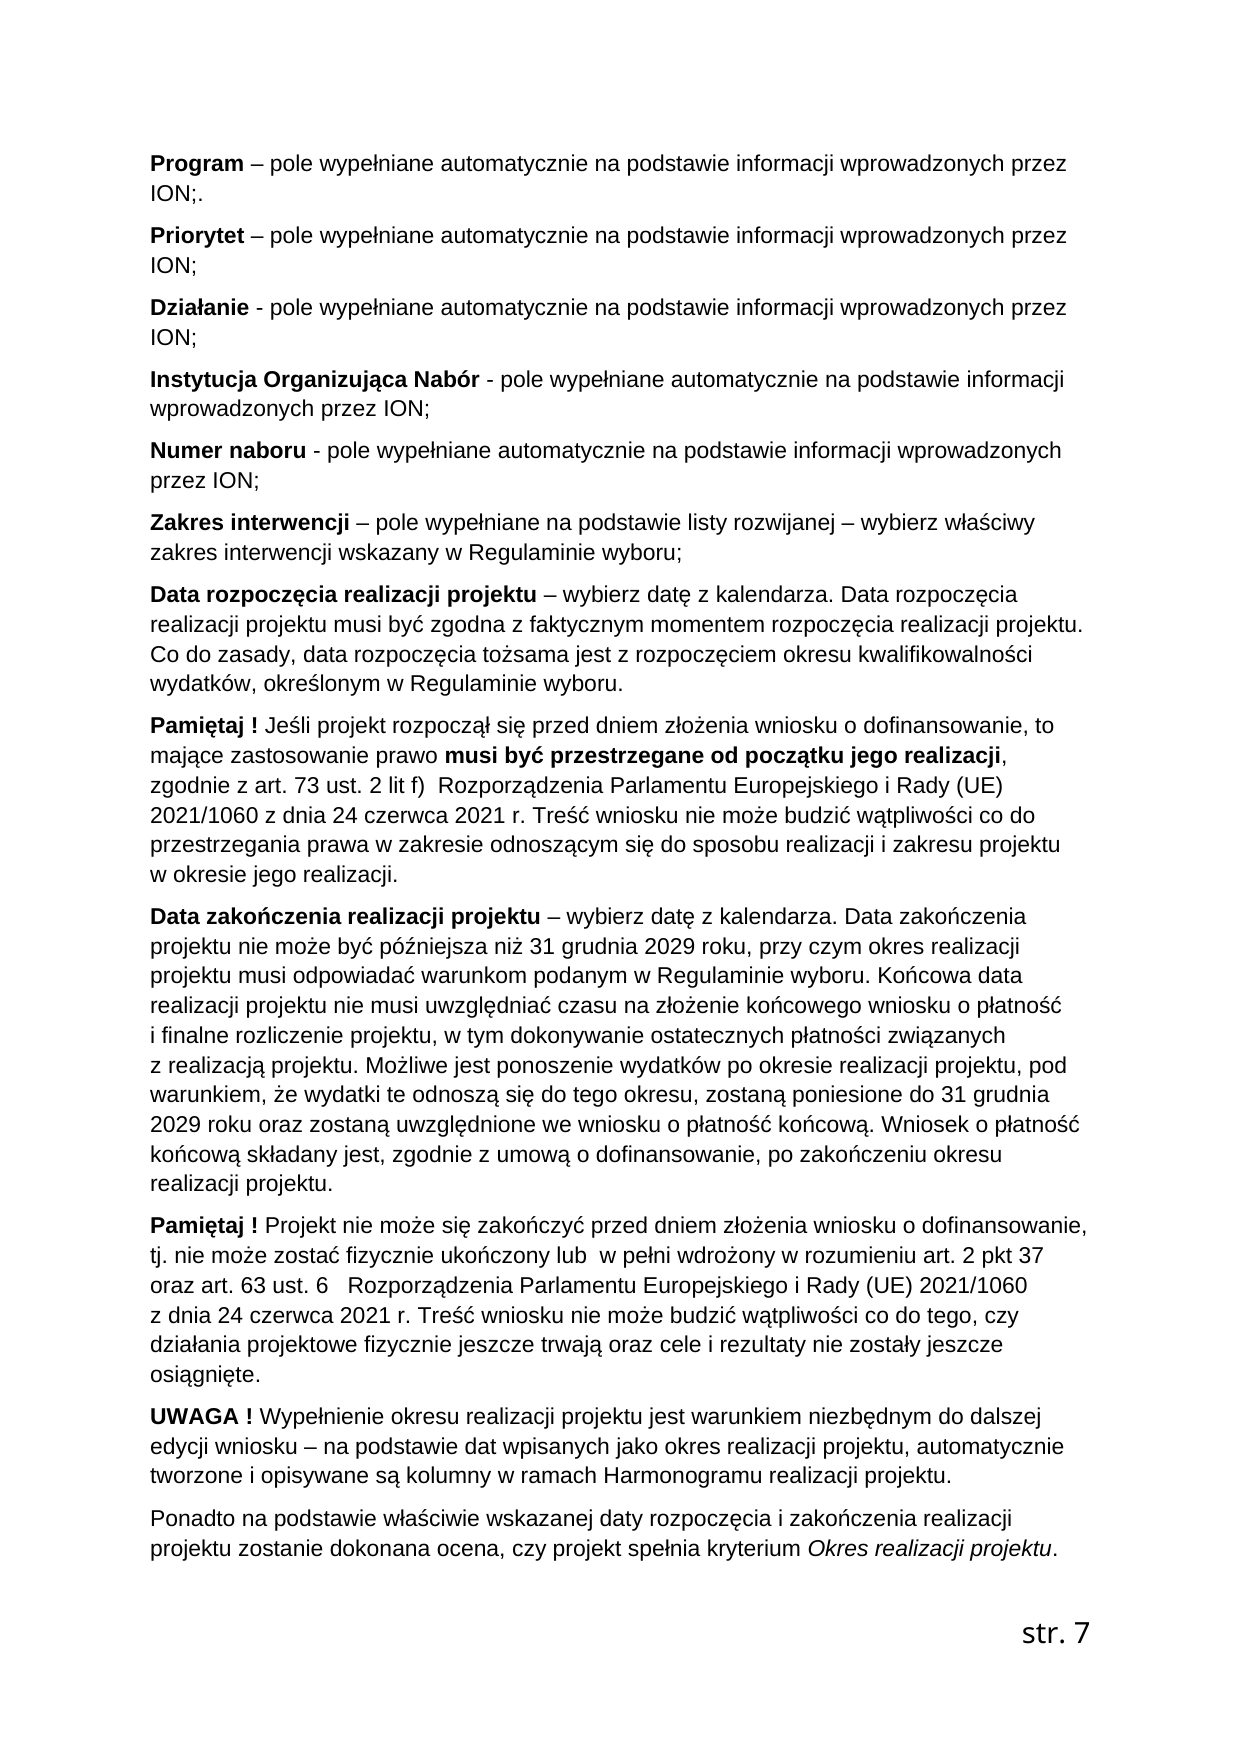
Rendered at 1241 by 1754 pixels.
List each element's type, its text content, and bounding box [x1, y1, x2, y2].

text Działanie - pole wypełniane automatycznie na podstawie informacji wprowadzonych przez ION; [150, 294, 1090, 350]
text Ponadto na podstawie właściwie wskazanej daty rozpoczęcia i zakończenia realizacji projektu zostanie dokonana ocena, czy projekt spełnia kryterium Okres realizacji projektu. [150, 1505, 1090, 1561]
text Program – pole wypełniane automatycznie na podstawie informacji wprowadzonych przez ION;. [150, 150, 1090, 206]
text Priorytet – pole wypełniane automatycznie na podstawie informacji wprowadzonych przez ION; [150, 222, 1090, 278]
text Zakres interwencji – pole wypełniane na podstawie listy rozwijanej – wybierz właściwy zakres interwencji wskazany w Regulaminie wyboru; [150, 509, 1090, 565]
text Instytucja Organizująca Nabór - pole wypełniane automatycznie na podstawie informacji wprowadzonych przez ION; [150, 366, 1090, 422]
text Numer naboru - pole wypełniane automatycznie na podstawie informacji wprowadzonych przez ION; [150, 437, 1090, 493]
text Pamiętaj ! Projekt nie może się zakończyć przed dniem złożenia wniosku o dofinansowanie, tj. nie może zostać fizycznie ukończony lub w pełni wdrożony w rozumieniu art. 2 pkt 37 oraz art. 63 ust. 6 Rozporządzenia Parlamentu Europejskiego i Rady (UE) 2021/1060 z dnia 24 czerwca 2021 r. Treść wniosku nie może budzić wątpliwości co do tego, czy działania projektowe fizycznie jeszcze trwają oraz cele i rezultaty nie zostały jeszcze osiągnięte. [150, 1212, 1090, 1387]
text Pamiętaj ! Jeśli projekt rozpoczął się przed dniem złożenia wniosku o dofinansowanie, to mające zastosowanie prawo musi być przestrzegane od początku jego realizacji, zgodnie z art. 73 ust. 2 lit f) Rozporządzenia Parlamentu Europejskiego i Rady (UE) 2021/1060 z dnia 24 czerwca 2021 r. Treść wniosku nie może budzić wątpliwości co do przestrzegania prawa w zakresie odnoszącym się do sposobu realizacji i zakresu projektu w okresie jego realizacji. [150, 712, 1090, 887]
text UWAGA ! Wypełnienie okresu realizacji projektu jest warunkiem niezbędnym do dalszej edycji wniosku – na podstawie dat wpisanych jako okres realizacji projektu, automatycznie tworzone i opisywane są kolumny w ramach Harmonogramu realizacji projektu. [150, 1403, 1090, 1489]
text Data zakończenia realizacji projektu – wybierz datę z kalendarza. Data zakończenia projektu nie może być późniejsza niż 31 grudnia 2029 roku, przy czym okres realizacji projektu musi odpowiadać warunkom podanym w Regulaminie wyboru. Końcowa data realizacji projektu nie musi uwzględniać czasu na złożenie końcowego wniosku o płatność i finalne rozliczenie projektu, w tym dokonywanie ostatecznych płatności związanych z realizacją projektu. Możliwe jest ponoszenie wydatków po okresie realizacji projektu, pod warunkiem, że wydatki te odnoszą się do tego okresu, zostaną poniesione do 31 grudnia 2029 roku oraz zostaną uwzględnione we wniosku o płatność końcową. Wniosek o płatność końcową składany jest, zgodnie z umową o dofinansowanie, po zakończeniu okresu realizacji projektu. [150, 903, 1090, 1197]
text Data rozpoczęcia realizacji projektu – wybierz datę z kalendarza. Data rozpoczęcia realizacji projektu musi być zgodna z faktycznym momentem rozpoczęcia realizacji projektu. Co do zasady, data rozpoczęcia tożsama jest z rozpoczęciem okresu kwalifikowalności wydatków, określonym w Regulaminie wyboru. [150, 581, 1090, 697]
